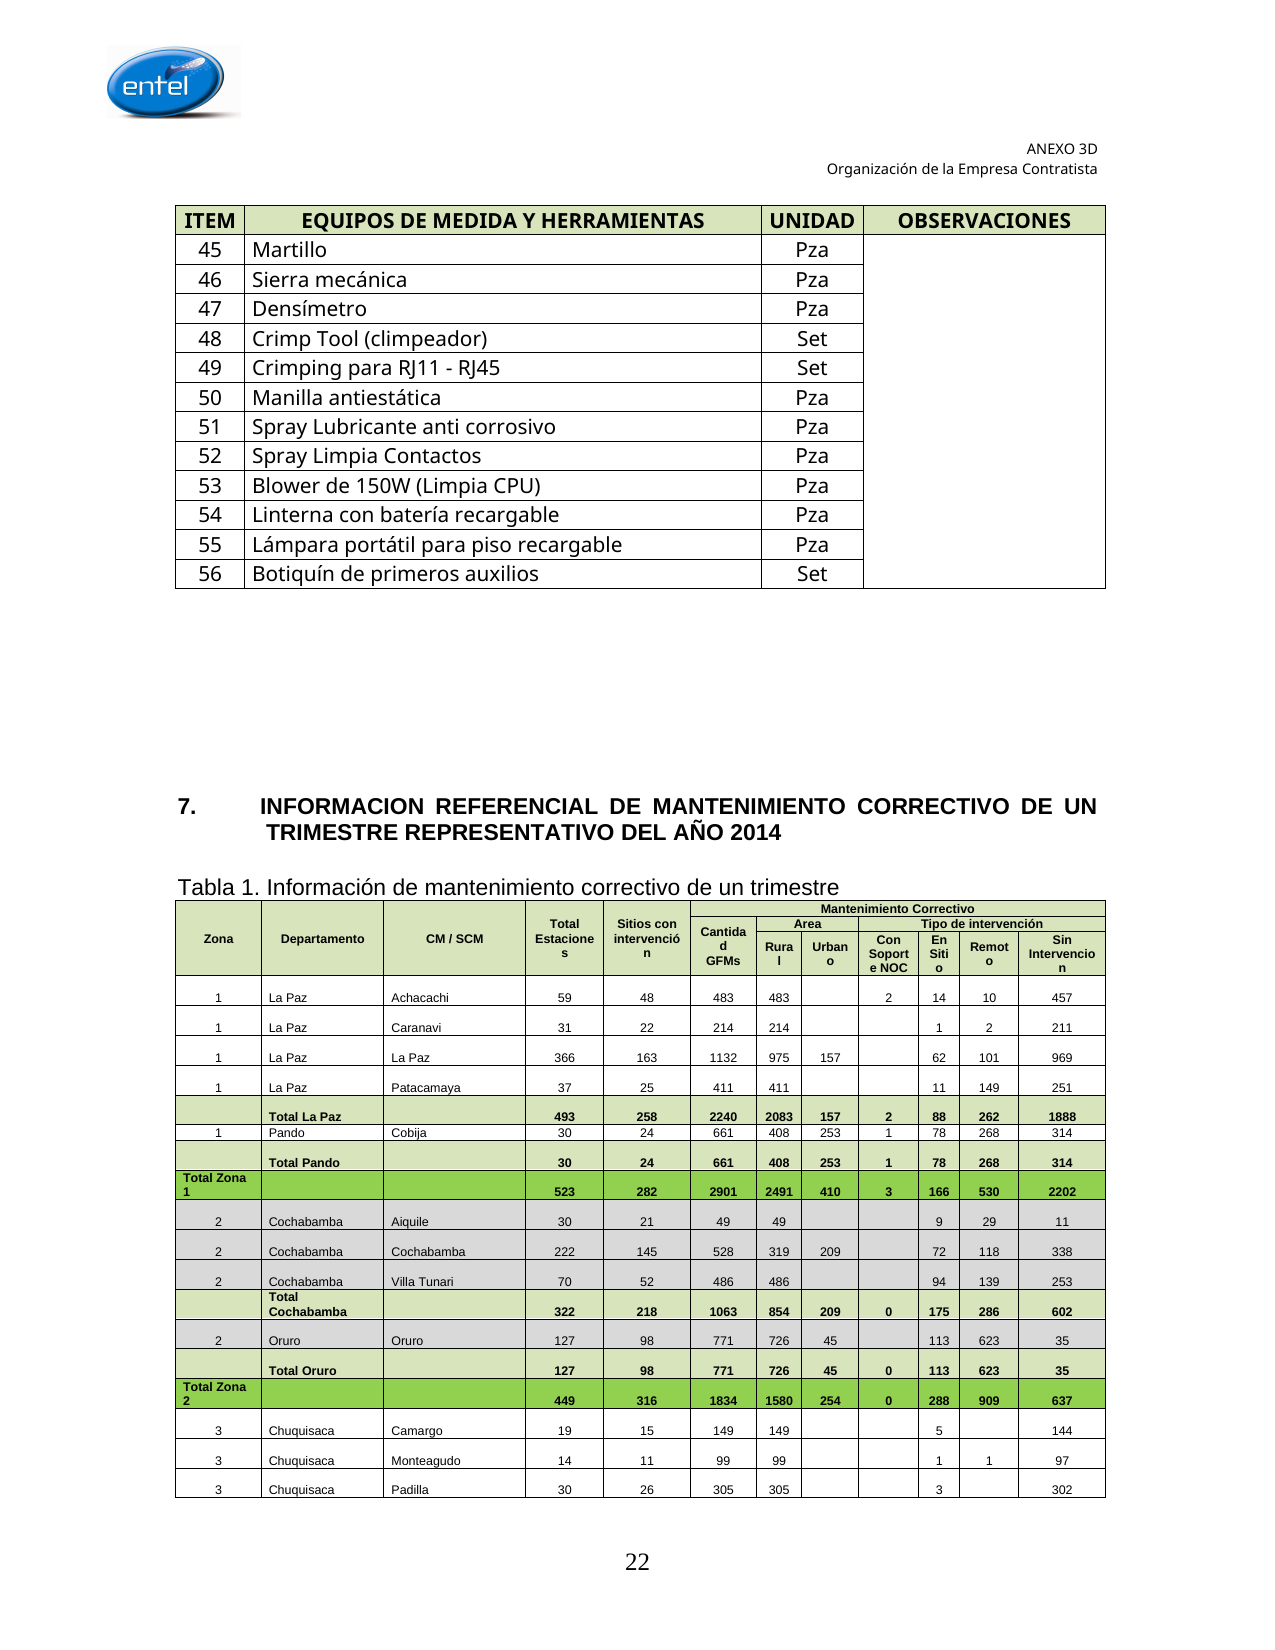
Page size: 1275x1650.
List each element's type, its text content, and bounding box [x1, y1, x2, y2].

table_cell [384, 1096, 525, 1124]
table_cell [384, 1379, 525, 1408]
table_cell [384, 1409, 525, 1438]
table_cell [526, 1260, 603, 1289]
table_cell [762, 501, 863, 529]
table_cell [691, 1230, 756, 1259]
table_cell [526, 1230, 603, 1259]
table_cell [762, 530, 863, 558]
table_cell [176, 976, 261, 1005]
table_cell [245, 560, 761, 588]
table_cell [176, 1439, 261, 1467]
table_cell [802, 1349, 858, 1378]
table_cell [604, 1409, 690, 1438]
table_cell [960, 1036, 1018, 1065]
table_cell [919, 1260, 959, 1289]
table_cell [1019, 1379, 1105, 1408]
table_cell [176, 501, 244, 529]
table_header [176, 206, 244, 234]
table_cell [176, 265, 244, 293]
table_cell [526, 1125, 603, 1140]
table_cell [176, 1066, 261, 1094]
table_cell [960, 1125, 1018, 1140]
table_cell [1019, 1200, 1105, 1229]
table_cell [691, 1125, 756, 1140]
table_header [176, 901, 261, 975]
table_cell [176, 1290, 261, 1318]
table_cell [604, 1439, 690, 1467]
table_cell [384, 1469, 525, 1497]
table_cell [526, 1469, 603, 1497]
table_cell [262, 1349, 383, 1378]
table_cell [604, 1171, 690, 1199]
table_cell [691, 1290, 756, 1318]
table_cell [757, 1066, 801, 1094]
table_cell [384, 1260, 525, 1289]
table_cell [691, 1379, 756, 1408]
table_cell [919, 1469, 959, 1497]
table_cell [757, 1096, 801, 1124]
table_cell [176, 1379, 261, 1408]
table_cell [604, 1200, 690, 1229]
text Tabla 1. Información de mantenimiento correctivo de un trimestre [177, 874, 1098, 900]
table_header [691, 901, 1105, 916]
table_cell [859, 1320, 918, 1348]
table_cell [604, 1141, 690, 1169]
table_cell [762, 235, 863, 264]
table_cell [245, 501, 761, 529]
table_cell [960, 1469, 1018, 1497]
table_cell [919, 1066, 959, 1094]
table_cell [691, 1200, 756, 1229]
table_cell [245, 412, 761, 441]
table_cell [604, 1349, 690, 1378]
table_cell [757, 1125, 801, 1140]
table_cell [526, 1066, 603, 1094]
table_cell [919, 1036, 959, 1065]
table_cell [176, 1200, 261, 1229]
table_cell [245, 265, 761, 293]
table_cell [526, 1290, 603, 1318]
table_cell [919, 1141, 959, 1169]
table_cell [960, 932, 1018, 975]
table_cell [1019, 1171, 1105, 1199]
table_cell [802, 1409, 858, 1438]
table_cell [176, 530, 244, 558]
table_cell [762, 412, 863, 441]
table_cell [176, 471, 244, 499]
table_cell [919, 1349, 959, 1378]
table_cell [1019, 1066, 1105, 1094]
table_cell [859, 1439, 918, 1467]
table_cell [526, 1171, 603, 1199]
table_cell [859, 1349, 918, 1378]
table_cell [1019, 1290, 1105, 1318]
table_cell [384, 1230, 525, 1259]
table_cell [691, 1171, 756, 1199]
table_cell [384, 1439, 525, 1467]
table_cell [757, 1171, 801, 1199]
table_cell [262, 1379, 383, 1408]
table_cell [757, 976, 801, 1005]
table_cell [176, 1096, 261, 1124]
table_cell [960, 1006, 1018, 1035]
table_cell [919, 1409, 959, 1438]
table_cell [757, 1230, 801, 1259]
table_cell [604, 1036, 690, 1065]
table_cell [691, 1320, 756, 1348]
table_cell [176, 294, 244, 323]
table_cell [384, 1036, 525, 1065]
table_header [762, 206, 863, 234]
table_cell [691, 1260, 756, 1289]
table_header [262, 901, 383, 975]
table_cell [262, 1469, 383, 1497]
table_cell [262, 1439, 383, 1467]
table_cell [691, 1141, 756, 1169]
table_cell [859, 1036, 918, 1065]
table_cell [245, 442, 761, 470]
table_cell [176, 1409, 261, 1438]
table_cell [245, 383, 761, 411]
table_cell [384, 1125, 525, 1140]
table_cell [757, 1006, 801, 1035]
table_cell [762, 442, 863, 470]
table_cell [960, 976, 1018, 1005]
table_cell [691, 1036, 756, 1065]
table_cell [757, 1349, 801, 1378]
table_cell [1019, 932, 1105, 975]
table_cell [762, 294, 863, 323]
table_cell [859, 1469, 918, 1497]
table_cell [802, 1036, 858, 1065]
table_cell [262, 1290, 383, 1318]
picture [106, 45, 242, 119]
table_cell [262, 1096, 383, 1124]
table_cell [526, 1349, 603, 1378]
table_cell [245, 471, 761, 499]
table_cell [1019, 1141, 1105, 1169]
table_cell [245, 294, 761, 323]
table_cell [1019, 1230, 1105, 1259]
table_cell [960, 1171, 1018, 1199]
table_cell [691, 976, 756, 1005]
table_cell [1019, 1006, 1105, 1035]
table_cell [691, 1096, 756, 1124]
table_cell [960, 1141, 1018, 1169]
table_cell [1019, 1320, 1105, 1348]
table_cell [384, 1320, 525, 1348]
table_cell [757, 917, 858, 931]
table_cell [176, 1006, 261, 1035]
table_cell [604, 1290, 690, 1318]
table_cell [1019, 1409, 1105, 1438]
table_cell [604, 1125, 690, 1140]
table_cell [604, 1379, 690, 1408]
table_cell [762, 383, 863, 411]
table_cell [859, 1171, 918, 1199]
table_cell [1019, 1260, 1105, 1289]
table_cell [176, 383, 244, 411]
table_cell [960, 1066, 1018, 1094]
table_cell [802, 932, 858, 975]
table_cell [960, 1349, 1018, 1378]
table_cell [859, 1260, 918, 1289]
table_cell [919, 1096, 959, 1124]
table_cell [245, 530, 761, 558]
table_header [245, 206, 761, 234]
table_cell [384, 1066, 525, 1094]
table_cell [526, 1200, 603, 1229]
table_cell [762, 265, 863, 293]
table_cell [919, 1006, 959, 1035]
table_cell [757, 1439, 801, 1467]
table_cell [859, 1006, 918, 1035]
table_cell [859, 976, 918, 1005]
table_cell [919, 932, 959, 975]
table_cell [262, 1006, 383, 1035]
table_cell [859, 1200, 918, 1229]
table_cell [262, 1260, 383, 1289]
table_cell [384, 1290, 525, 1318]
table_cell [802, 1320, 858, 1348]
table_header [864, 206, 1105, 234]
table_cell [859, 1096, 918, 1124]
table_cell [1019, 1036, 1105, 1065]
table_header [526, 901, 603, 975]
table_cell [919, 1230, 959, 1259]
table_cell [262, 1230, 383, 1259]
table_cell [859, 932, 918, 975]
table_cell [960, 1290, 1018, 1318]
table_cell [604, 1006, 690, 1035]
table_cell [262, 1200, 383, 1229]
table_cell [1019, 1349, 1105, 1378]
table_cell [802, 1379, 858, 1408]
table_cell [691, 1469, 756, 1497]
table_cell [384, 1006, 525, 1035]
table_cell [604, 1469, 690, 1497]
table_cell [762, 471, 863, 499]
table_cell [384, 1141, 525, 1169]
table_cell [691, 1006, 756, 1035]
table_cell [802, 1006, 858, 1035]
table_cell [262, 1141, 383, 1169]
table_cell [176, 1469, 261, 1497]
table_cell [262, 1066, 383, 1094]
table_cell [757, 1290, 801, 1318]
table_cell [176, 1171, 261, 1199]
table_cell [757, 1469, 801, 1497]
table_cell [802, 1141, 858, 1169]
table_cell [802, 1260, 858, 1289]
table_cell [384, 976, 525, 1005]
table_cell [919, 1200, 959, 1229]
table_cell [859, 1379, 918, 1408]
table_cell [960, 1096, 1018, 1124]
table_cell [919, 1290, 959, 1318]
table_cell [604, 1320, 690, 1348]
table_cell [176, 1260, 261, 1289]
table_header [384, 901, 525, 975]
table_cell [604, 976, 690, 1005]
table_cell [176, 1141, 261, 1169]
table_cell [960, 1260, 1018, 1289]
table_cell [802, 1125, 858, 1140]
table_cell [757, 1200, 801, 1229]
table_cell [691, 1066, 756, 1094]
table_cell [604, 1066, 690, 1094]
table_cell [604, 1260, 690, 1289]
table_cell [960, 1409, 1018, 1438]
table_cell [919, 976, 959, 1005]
subtitle InFORMACION REFERENCIAL DE MANTENIMIENTO CORRECTIVO DE UN TRIMESTRE REPRESENTATIVO DEL AÑO 2014 [177, 793, 1098, 845]
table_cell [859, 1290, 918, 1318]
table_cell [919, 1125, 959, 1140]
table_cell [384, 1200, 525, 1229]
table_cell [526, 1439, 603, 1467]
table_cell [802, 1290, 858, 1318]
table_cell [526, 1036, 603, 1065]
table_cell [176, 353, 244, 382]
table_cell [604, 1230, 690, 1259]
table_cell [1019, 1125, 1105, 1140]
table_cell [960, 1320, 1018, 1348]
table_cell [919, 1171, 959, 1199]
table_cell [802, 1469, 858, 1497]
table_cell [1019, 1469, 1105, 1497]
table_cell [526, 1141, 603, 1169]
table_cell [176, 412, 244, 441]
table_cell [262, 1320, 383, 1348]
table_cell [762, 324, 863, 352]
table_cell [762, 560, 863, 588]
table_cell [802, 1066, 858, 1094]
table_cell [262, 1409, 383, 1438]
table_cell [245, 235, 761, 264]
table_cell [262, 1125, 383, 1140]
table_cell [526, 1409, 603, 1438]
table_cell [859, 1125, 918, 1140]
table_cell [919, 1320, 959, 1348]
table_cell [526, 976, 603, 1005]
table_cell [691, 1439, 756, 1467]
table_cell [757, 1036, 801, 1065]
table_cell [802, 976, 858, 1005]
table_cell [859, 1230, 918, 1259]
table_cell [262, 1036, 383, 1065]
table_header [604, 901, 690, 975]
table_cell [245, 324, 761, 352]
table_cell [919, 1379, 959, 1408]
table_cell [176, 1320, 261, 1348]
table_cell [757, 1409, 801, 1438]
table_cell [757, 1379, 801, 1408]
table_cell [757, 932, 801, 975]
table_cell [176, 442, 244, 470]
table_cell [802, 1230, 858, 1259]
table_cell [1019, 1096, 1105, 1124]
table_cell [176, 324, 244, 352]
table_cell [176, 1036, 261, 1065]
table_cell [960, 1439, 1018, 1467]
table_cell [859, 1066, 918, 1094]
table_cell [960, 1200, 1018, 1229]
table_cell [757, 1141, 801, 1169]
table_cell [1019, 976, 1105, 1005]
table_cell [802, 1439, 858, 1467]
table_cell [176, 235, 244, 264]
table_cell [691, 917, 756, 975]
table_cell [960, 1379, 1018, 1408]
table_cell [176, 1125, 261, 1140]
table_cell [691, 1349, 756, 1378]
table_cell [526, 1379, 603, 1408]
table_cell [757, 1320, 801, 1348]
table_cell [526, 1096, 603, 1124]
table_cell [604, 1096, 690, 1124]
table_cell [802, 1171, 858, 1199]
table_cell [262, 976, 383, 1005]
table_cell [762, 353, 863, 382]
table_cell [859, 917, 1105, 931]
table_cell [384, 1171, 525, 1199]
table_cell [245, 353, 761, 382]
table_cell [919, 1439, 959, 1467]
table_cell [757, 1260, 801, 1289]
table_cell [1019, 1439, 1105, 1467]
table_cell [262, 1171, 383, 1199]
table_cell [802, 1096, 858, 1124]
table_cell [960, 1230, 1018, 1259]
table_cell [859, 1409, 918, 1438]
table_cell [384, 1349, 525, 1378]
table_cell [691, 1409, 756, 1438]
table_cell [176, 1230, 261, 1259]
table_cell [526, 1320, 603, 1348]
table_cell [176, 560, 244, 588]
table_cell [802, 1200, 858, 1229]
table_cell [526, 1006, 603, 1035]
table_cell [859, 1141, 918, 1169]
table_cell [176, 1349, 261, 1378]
